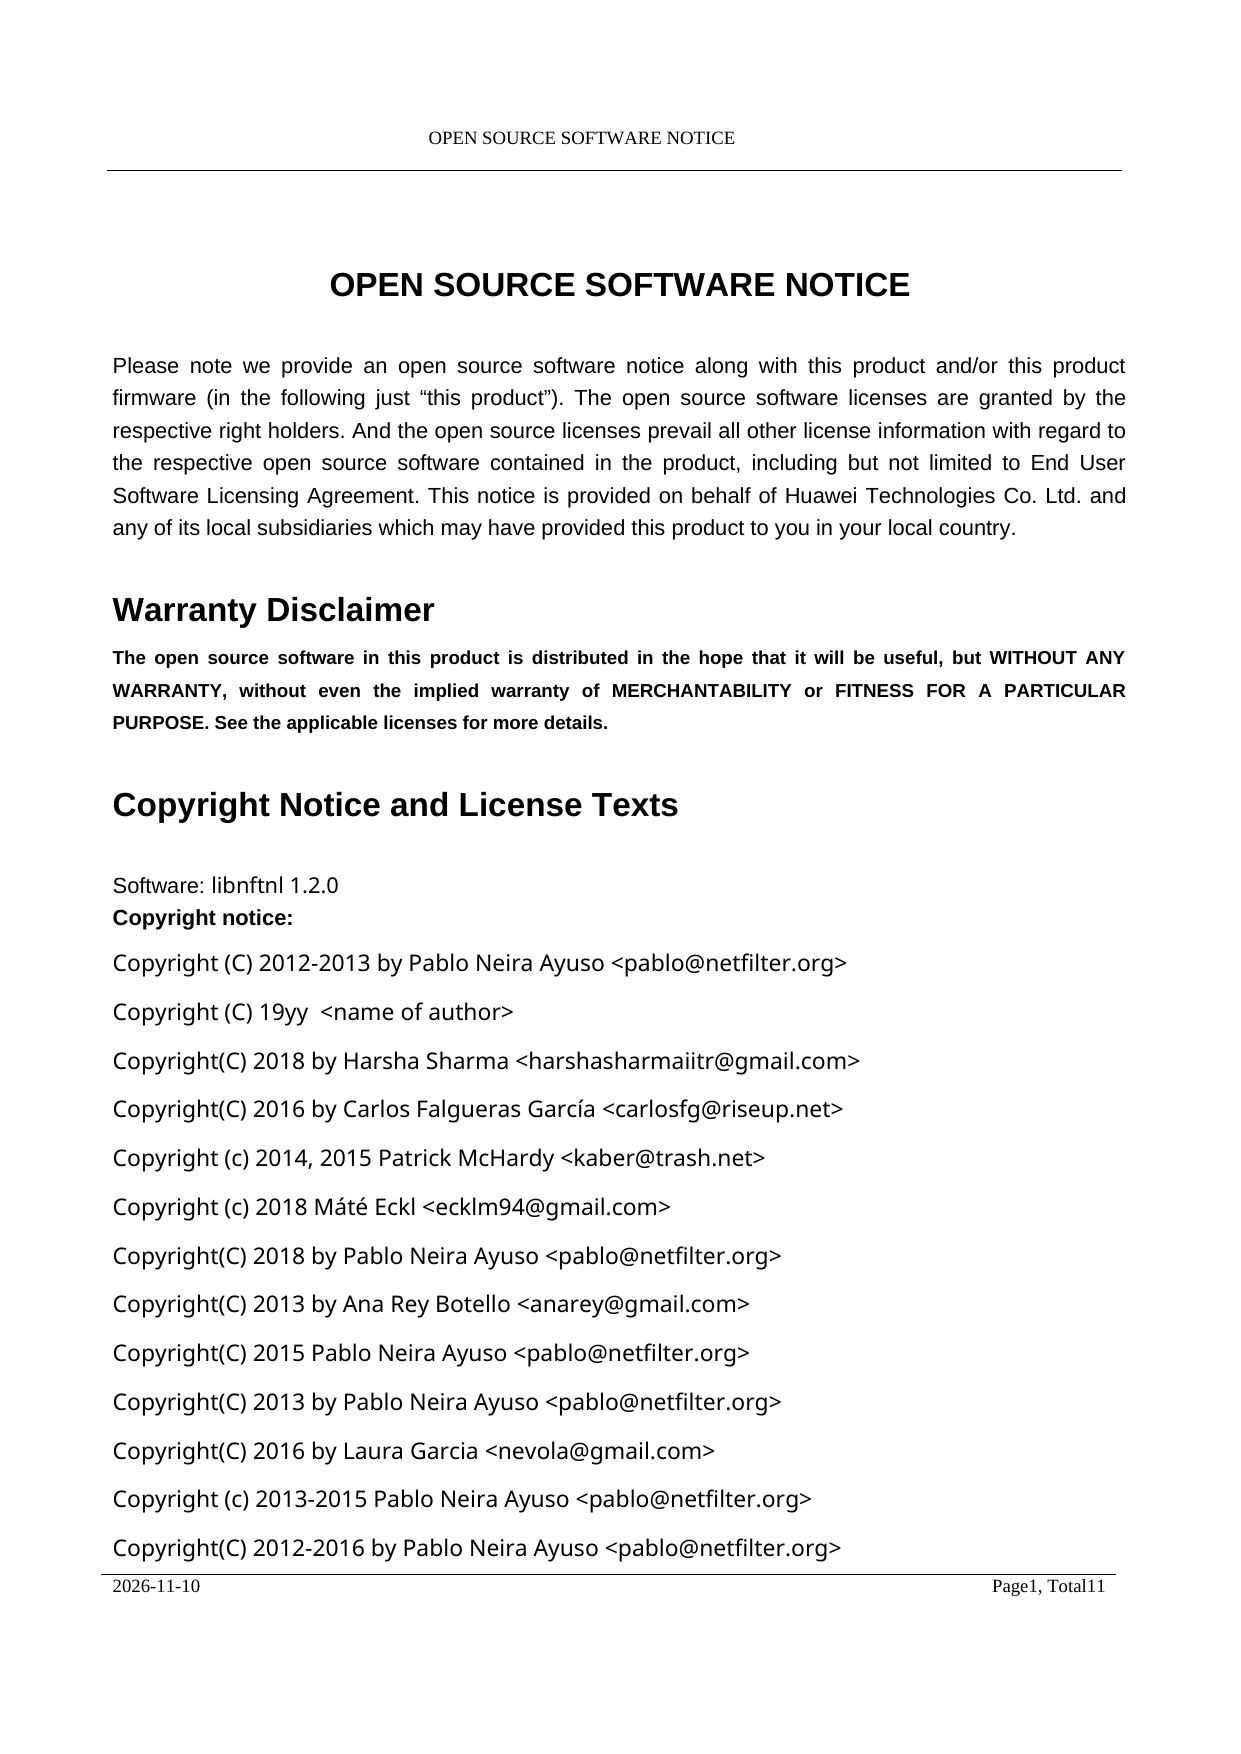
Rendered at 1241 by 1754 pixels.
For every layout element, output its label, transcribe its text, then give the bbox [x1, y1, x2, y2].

text OPEN SOURCE SOFTWARE NOTICE [112, 251, 1128, 316]
text Software: libnftnl 1.2.0 [112, 869, 1128, 901]
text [112, 947, 1128, 1564]
text Copyright notice: [112, 901, 1128, 934]
text Copyright Notice and License Texts [112, 771, 1128, 836]
text Warranty Disclaimer [112, 576, 1128, 641]
text Please note we provide an open source software notice along with this product and/or this product firmware (in the following just “this product”). The open source software licenses are granted by the respective right holders. And the open source licenses prevail all other license information with regard to the respective open source software contained in the product, including but not limited to End User Software Licensing Agreement. This notice is provided on behalf of Huawei Technologies Co. Ltd. and any of its local subsidiaries which may have provided this product to you in your local country. [112, 349, 1128, 544]
text The open source software in this product is distributed in the hope that it will be useful, but WITHOUT ANY WARRANTY, without even the implied warranty of MERCHANTABILITY or FITNESS FOR A PARTICULAR PURPOSE. See the applicable licenses for more details. [112, 641, 1128, 739]
